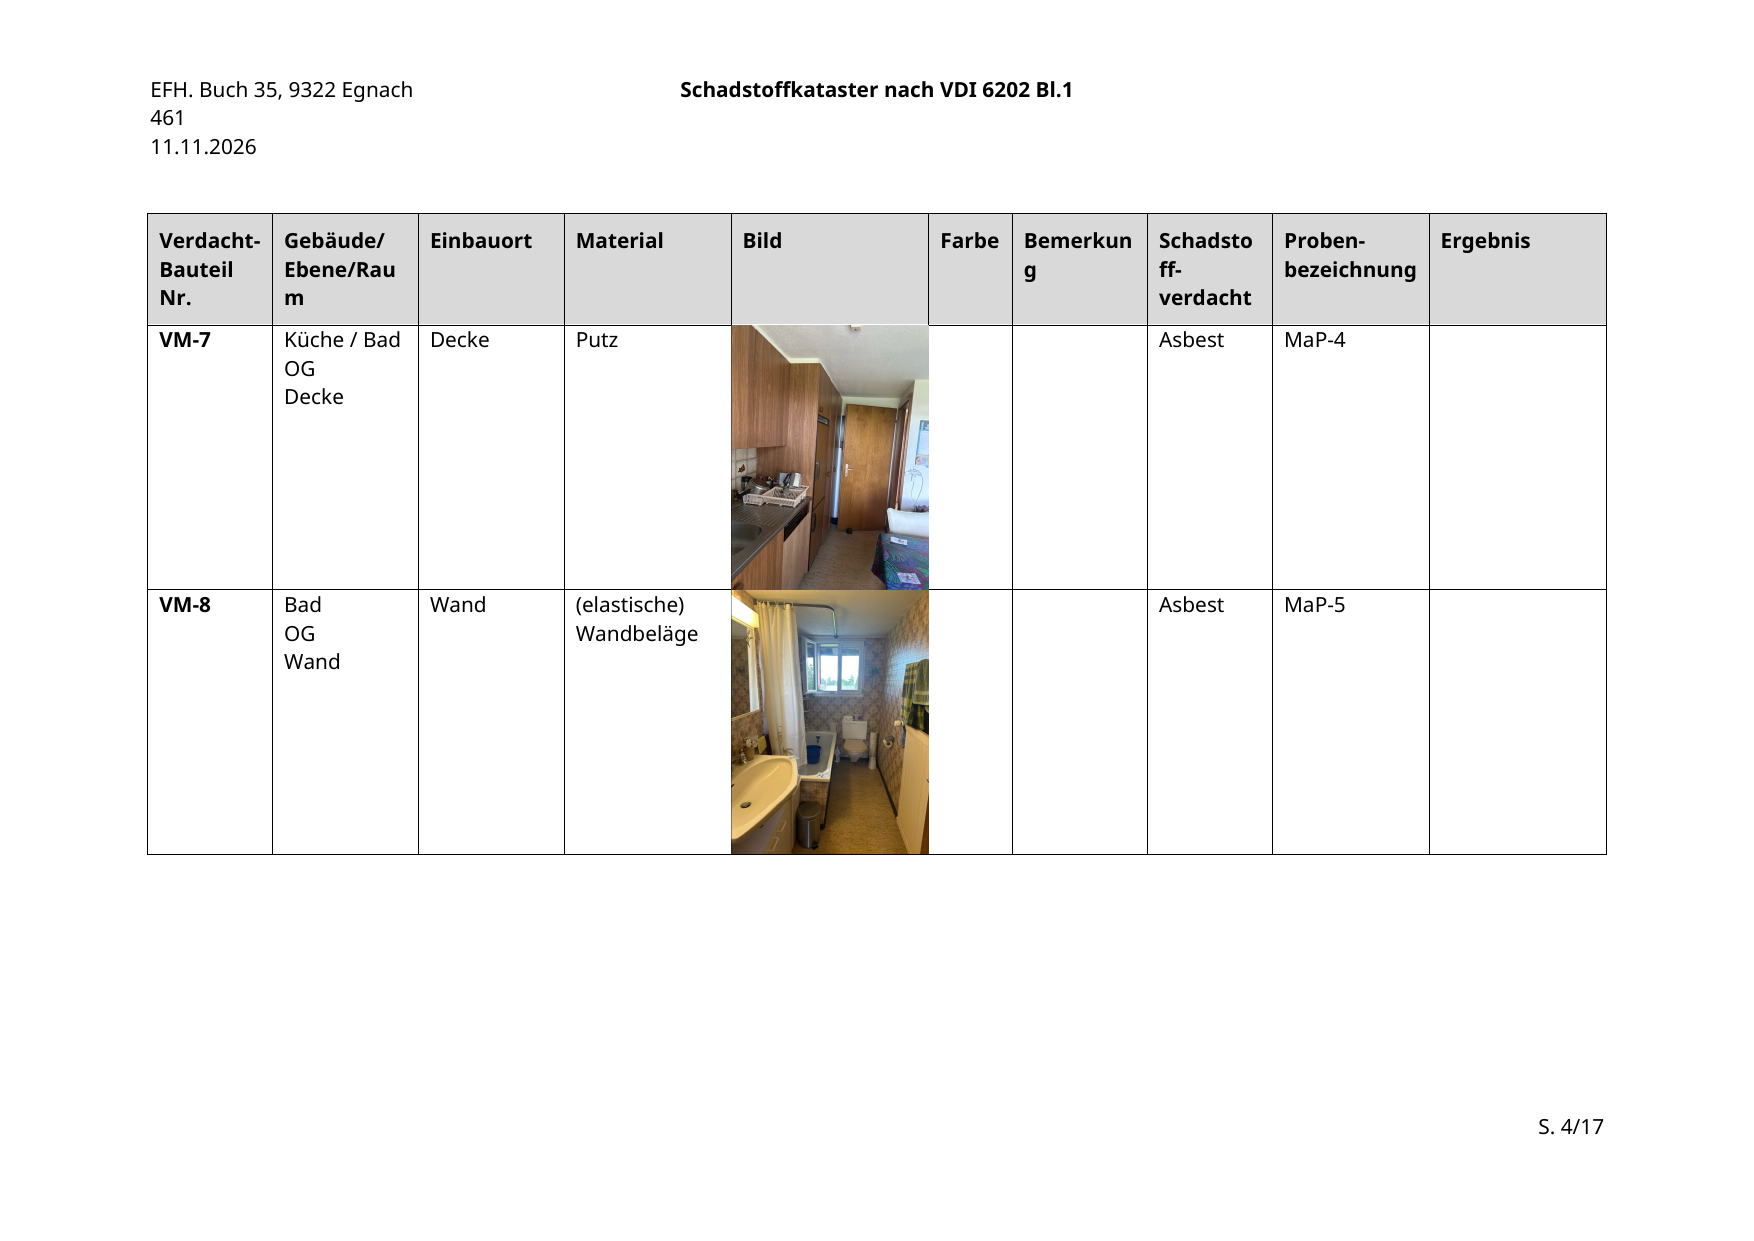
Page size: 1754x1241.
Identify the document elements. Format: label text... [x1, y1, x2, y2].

table_cell Bad OG Wand [273, 590, 418, 854]
table_cell Asbest [1148, 326, 1272, 589]
table_header Proben-bezeichnung [1273, 214, 1429, 324]
table_cell VM-7 [148, 326, 272, 589]
table_cell [929, 590, 1012, 854]
table_header Bild [732, 214, 928, 324]
table_header Bemerkung [1013, 214, 1147, 324]
table_header Gebäude/ Ebene/Raum [273, 214, 418, 324]
table_cell MaP-4 [1273, 326, 1429, 589]
table_header Material [565, 214, 731, 324]
table_cell [1430, 590, 1606, 854]
table_header Ergebnis [1430, 214, 1606, 324]
table_cell Asbest [1148, 590, 1272, 854]
table_cell Wand [419, 590, 564, 854]
table_header Einbauort [419, 214, 564, 324]
table_header Schadstoff-verdacht [1148, 214, 1272, 324]
table_cell [929, 326, 1012, 589]
table_cell [1013, 326, 1147, 589]
table_cell [1430, 326, 1606, 589]
table_header Farbe [929, 214, 1012, 324]
table_cell (elastische) Wandbeläge [565, 590, 731, 854]
table_header Verdacht-Bauteil Nr. [148, 214, 272, 324]
table_cell Küche / Bad OG Decke [273, 326, 418, 589]
table_cell MaP-5 [1273, 590, 1429, 854]
table_cell [1013, 590, 1147, 854]
table_cell VM-8 [148, 590, 272, 854]
table_cell Putz [565, 326, 731, 589]
picture [731, 325, 929, 854]
table_cell Decke [419, 326, 564, 589]
